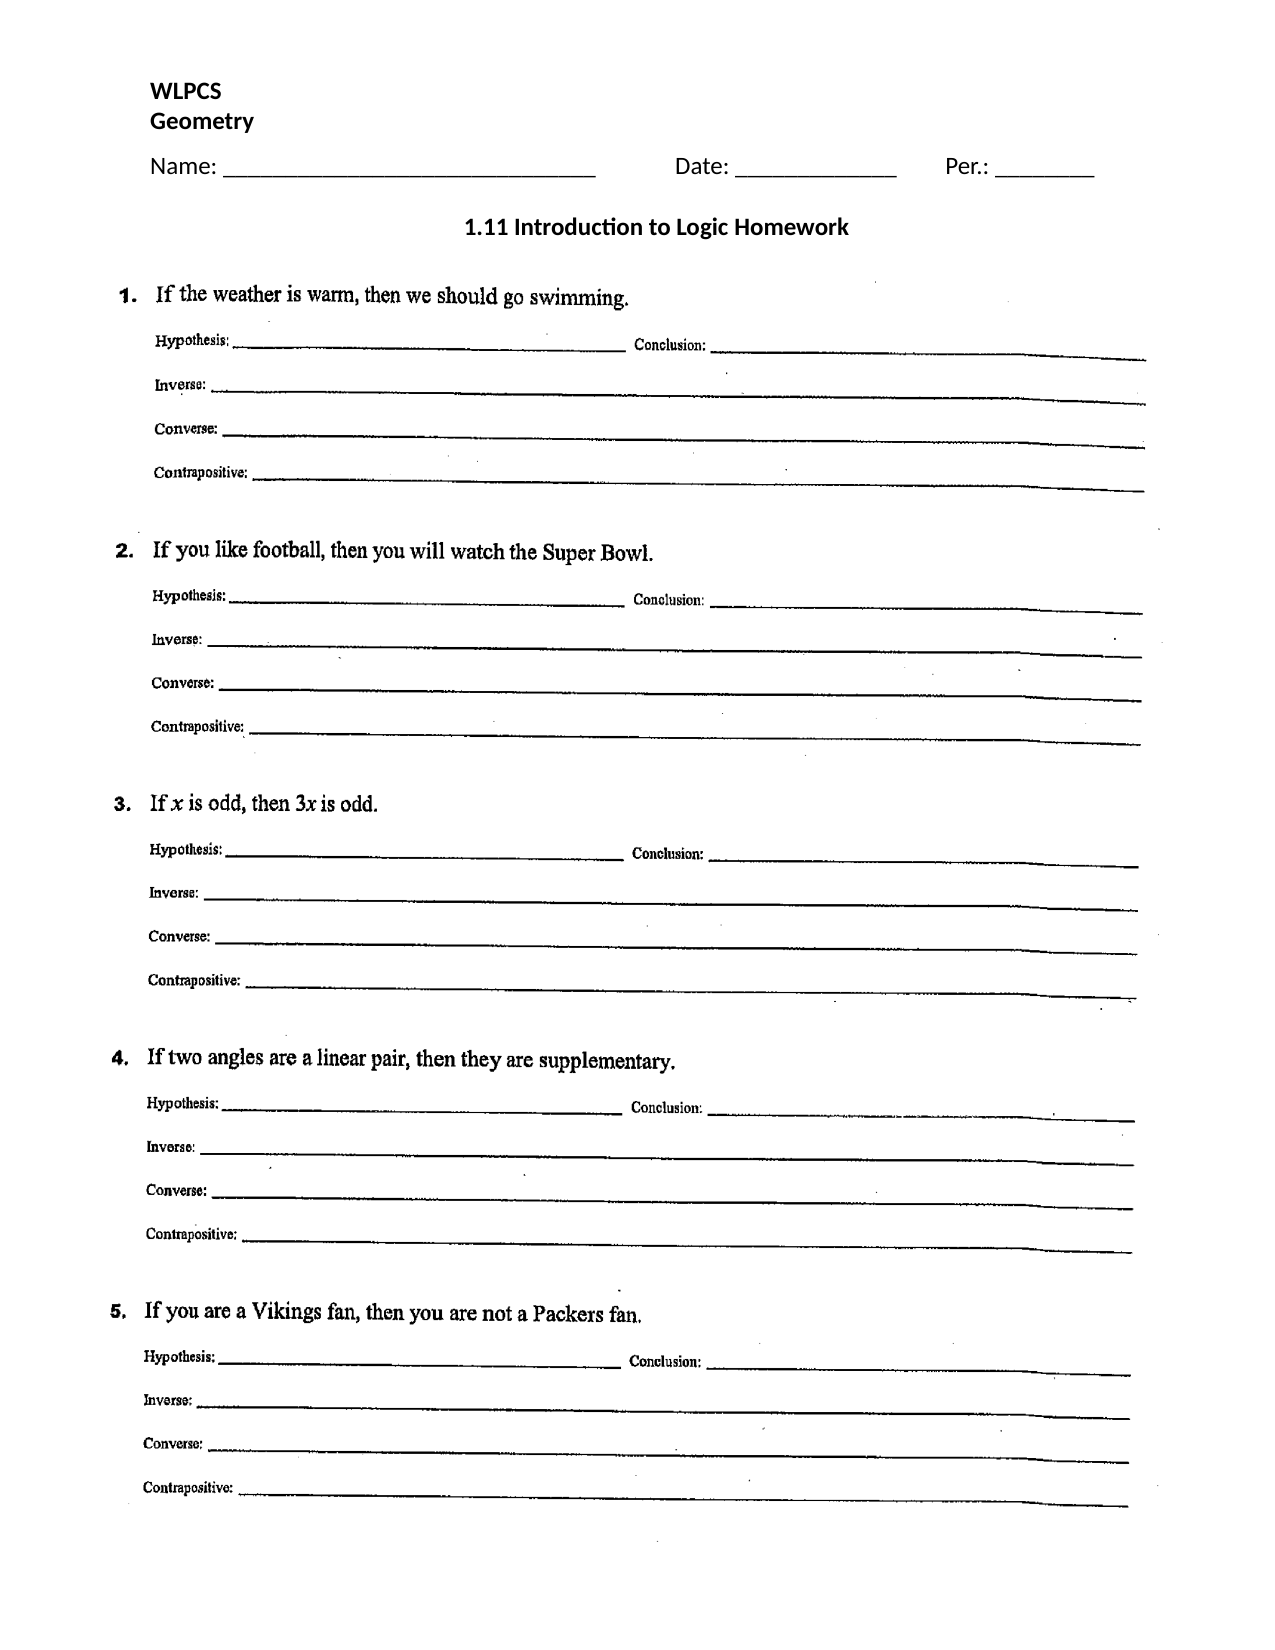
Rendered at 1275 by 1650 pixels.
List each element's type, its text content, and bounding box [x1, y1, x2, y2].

text 1.11 Introduction to Logic Homework [150, 211, 1162, 242]
text Name: ______________________________ Date: _____________ Per.: ________ [150, 150, 1162, 181]
picture [103, 272, 1172, 1548]
